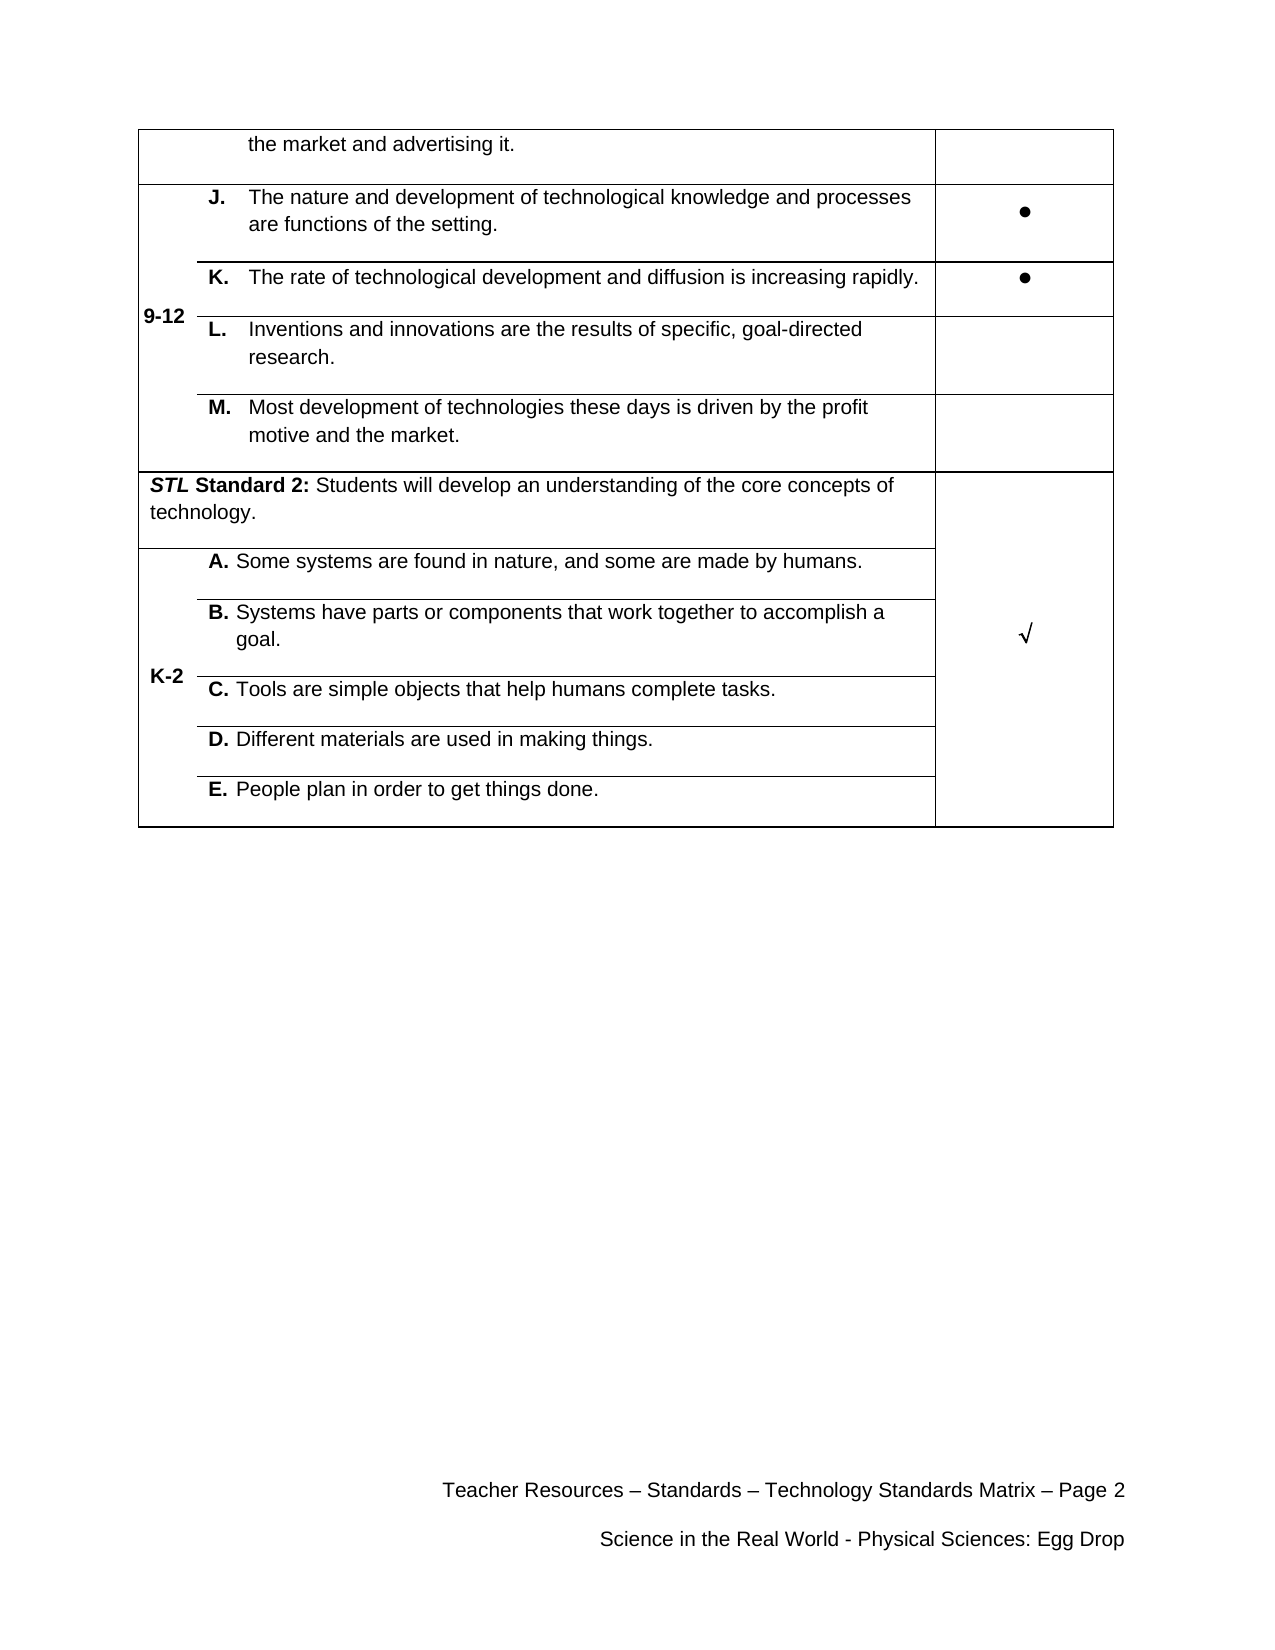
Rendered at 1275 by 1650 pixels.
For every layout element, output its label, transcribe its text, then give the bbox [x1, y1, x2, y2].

table_cell Tools are simple objects that help humans complete tasks. [197, 677, 935, 726]
table_cell People plan in order to get things done. [197, 777, 935, 826]
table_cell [197, 130, 935, 184]
table_cell [936, 473, 1113, 826]
table_cell 9-12 [139, 185, 197, 471]
table_cell Different materials are used in making things. [197, 727, 935, 776]
table_cell ● [936, 130, 1113, 184]
table_cell Inventions and innovations are the results of specific, goal-directed research. [197, 317, 935, 394]
table_cell Systems have parts or components that work together to accomplish a goal. [197, 600, 935, 676]
table_cell [936, 395, 1113, 471]
table_cell ● [936, 263, 1113, 316]
table_cell K-2 [139, 549, 197, 826]
table_cell The nature and development of technological knowledge and processes are functions of the setting. [197, 185, 935, 261]
table_cell The rate of technological development and diffusion is increasing rapidly. [197, 263, 935, 316]
table_cell STL Standard 2: Students will develop an understanding of the core concepts of technology. [139, 473, 935, 548]
table_cell Some systems are found in nature, and some are made by humans. [197, 549, 935, 598]
table_cell [936, 317, 1113, 394]
table_cell ● [936, 185, 1113, 261]
table_cell Most development of technologies these days is driven by the profit motive and the market. [197, 395, 935, 471]
